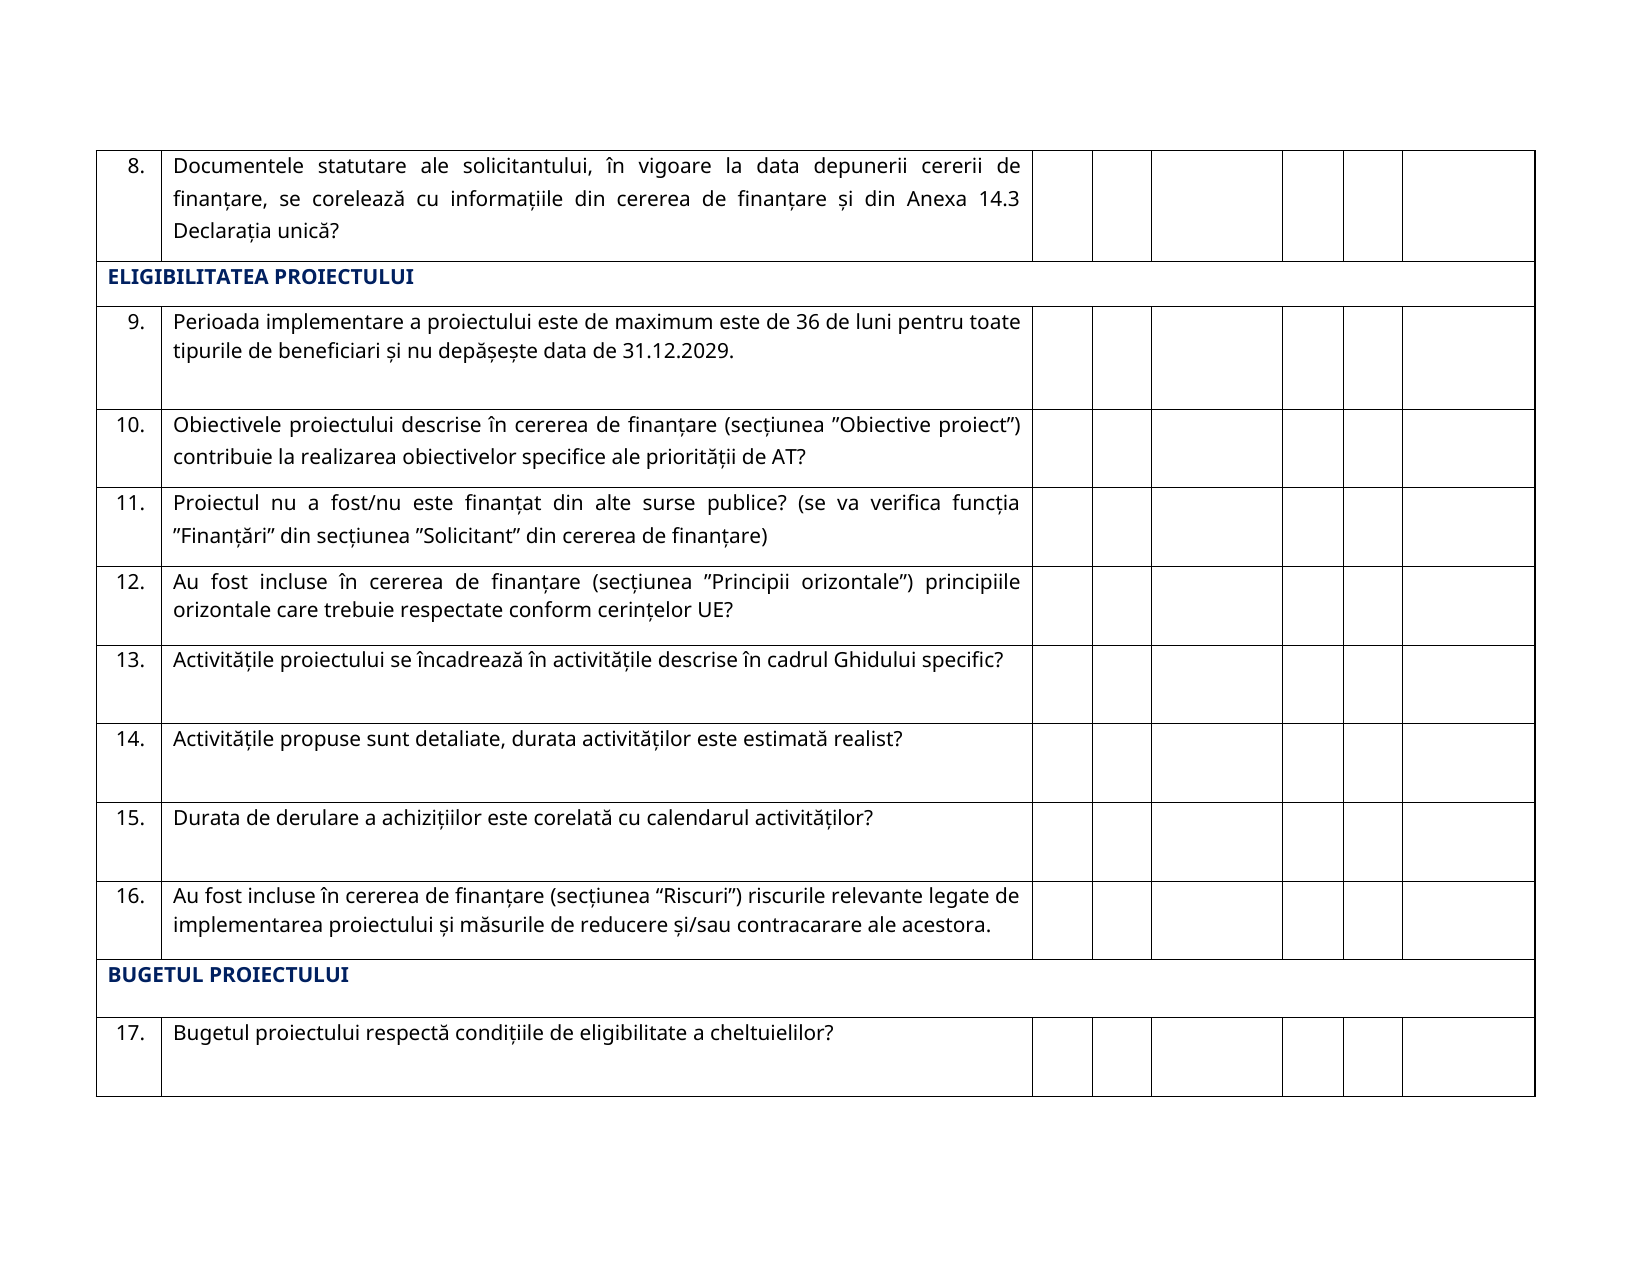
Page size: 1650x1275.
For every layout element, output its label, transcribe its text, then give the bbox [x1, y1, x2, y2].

table_cell [1152, 307, 1282, 409]
table_cell [97, 307, 161, 409]
table_cell [1344, 1018, 1402, 1096]
table_cell [1152, 567, 1282, 644]
table_cell [97, 410, 161, 487]
table_cell Proiectul nu a fost/nu este finanțat din alte surse publice? (se va verifica funcția ”Finanțări” din secțiunea ”Solicitant” din cererea de finanțare) [162, 488, 1032, 566]
table_cell [97, 646, 161, 723]
table_cell [1283, 1018, 1343, 1096]
table_cell [1033, 488, 1092, 566]
table_cell [1403, 151, 1534, 261]
table_cell [1093, 882, 1151, 959]
table_cell Bugetul proiectului respectă condițiile de eligibilitate a cheltuielilor? [162, 1018, 1032, 1096]
table_cell [1283, 151, 1343, 261]
table_cell [1033, 724, 1092, 802]
table_cell [1152, 151, 1282, 261]
table_cell Durata de derulare a achizițiilor este corelată cu calendarul activităților? [162, 803, 1032, 881]
table_cell [1093, 567, 1151, 644]
table_cell [97, 488, 161, 566]
table_cell [1093, 646, 1151, 723]
table_cell [1283, 646, 1343, 723]
table_cell [1403, 488, 1534, 566]
table_cell [97, 567, 161, 644]
table_cell [1152, 724, 1282, 802]
table_cell [1093, 724, 1151, 802]
table_cell Au fost incluse în cererea de finanțare (secțiunea “Riscuri”) riscurile relevante legate de implementarea proiectului și măsurile de reducere și/sau contracarare ale acestora. [162, 882, 1032, 959]
table_cell [1033, 1018, 1092, 1096]
table_cell [1093, 803, 1151, 881]
table_cell [1344, 307, 1402, 409]
table_cell [1283, 567, 1343, 644]
table_cell [1344, 151, 1402, 261]
table_cell [1344, 724, 1402, 802]
table_cell Documentele statutare ale solicitantului, în vigoare la data depunerii cererii de finanțare, se corelează cu informațiile din cererea de finanțare și din Anexa 14.3 Declarația unică? [162, 151, 1032, 261]
table_cell [1152, 803, 1282, 881]
table_cell Perioada implementare a proiectului este de maximum este de 36 de luni pentru toate tipurile de beneficiari și nu depășește data de 31.12.2029. [162, 307, 1032, 409]
table_cell [97, 803, 161, 881]
table_cell [1344, 646, 1402, 723]
table_cell [1093, 151, 1151, 261]
table_cell [1344, 488, 1402, 566]
table_cell Activitățile propuse sunt detaliate, durata activităților este estimată realist? [162, 724, 1032, 802]
table_cell [1152, 1018, 1282, 1096]
table_cell [97, 151, 161, 261]
table_cell Au fost incluse în cererea de finanțare (secțiunea ”Principii orizontale”) principiile orizontale care trebuie respectate conform cerințelor UE? [162, 567, 1032, 644]
table_cell ELIGIBILITATEA PROIECTULUI [97, 262, 1534, 306]
table_cell [1344, 567, 1402, 644]
table_cell [1152, 646, 1282, 723]
table_cell [97, 882, 161, 959]
table_cell [1033, 882, 1092, 959]
table_cell [1033, 307, 1092, 409]
table_cell [1033, 410, 1092, 487]
table_cell [97, 1018, 161, 1096]
table_cell BUGETUL PROIECTULUI [97, 960, 1534, 1017]
table_cell [1283, 724, 1343, 802]
table_cell [1093, 1018, 1151, 1096]
table_cell [1283, 307, 1343, 409]
table_cell [1403, 1018, 1534, 1096]
table_cell [1403, 567, 1534, 644]
table_cell [1283, 410, 1343, 487]
table_cell [1152, 410, 1282, 487]
table_cell [1403, 803, 1534, 881]
table_cell [1283, 488, 1343, 566]
table_cell [1403, 307, 1534, 409]
table_cell [1283, 882, 1343, 959]
table_cell [1033, 567, 1092, 644]
table_cell [1403, 724, 1534, 802]
table_cell Obiectivele proiectului descrise în cererea de finanțare (secțiunea ”Obiective proiect”) contribuie la realizarea obiectivelor specifice ale priorității de AT? [162, 410, 1032, 487]
table_cell [1344, 410, 1402, 487]
table_cell [1093, 410, 1151, 487]
table_cell [1344, 803, 1402, 881]
table_cell [1033, 646, 1092, 723]
table_cell [1344, 882, 1402, 959]
table_cell [1403, 646, 1534, 723]
table_cell [1152, 488, 1282, 566]
table_cell [1403, 410, 1534, 487]
table_cell [1033, 151, 1092, 261]
table_cell [1033, 803, 1092, 881]
table_cell [1152, 882, 1282, 959]
table_cell Activitățile proiectului se încadrează în activitățile descrise în cadrul Ghidului specific? [162, 646, 1032, 723]
table_cell [1403, 882, 1534, 959]
table_cell [97, 724, 161, 802]
table_cell [1093, 488, 1151, 566]
table_cell [1093, 307, 1151, 409]
table_cell [1283, 803, 1343, 881]
